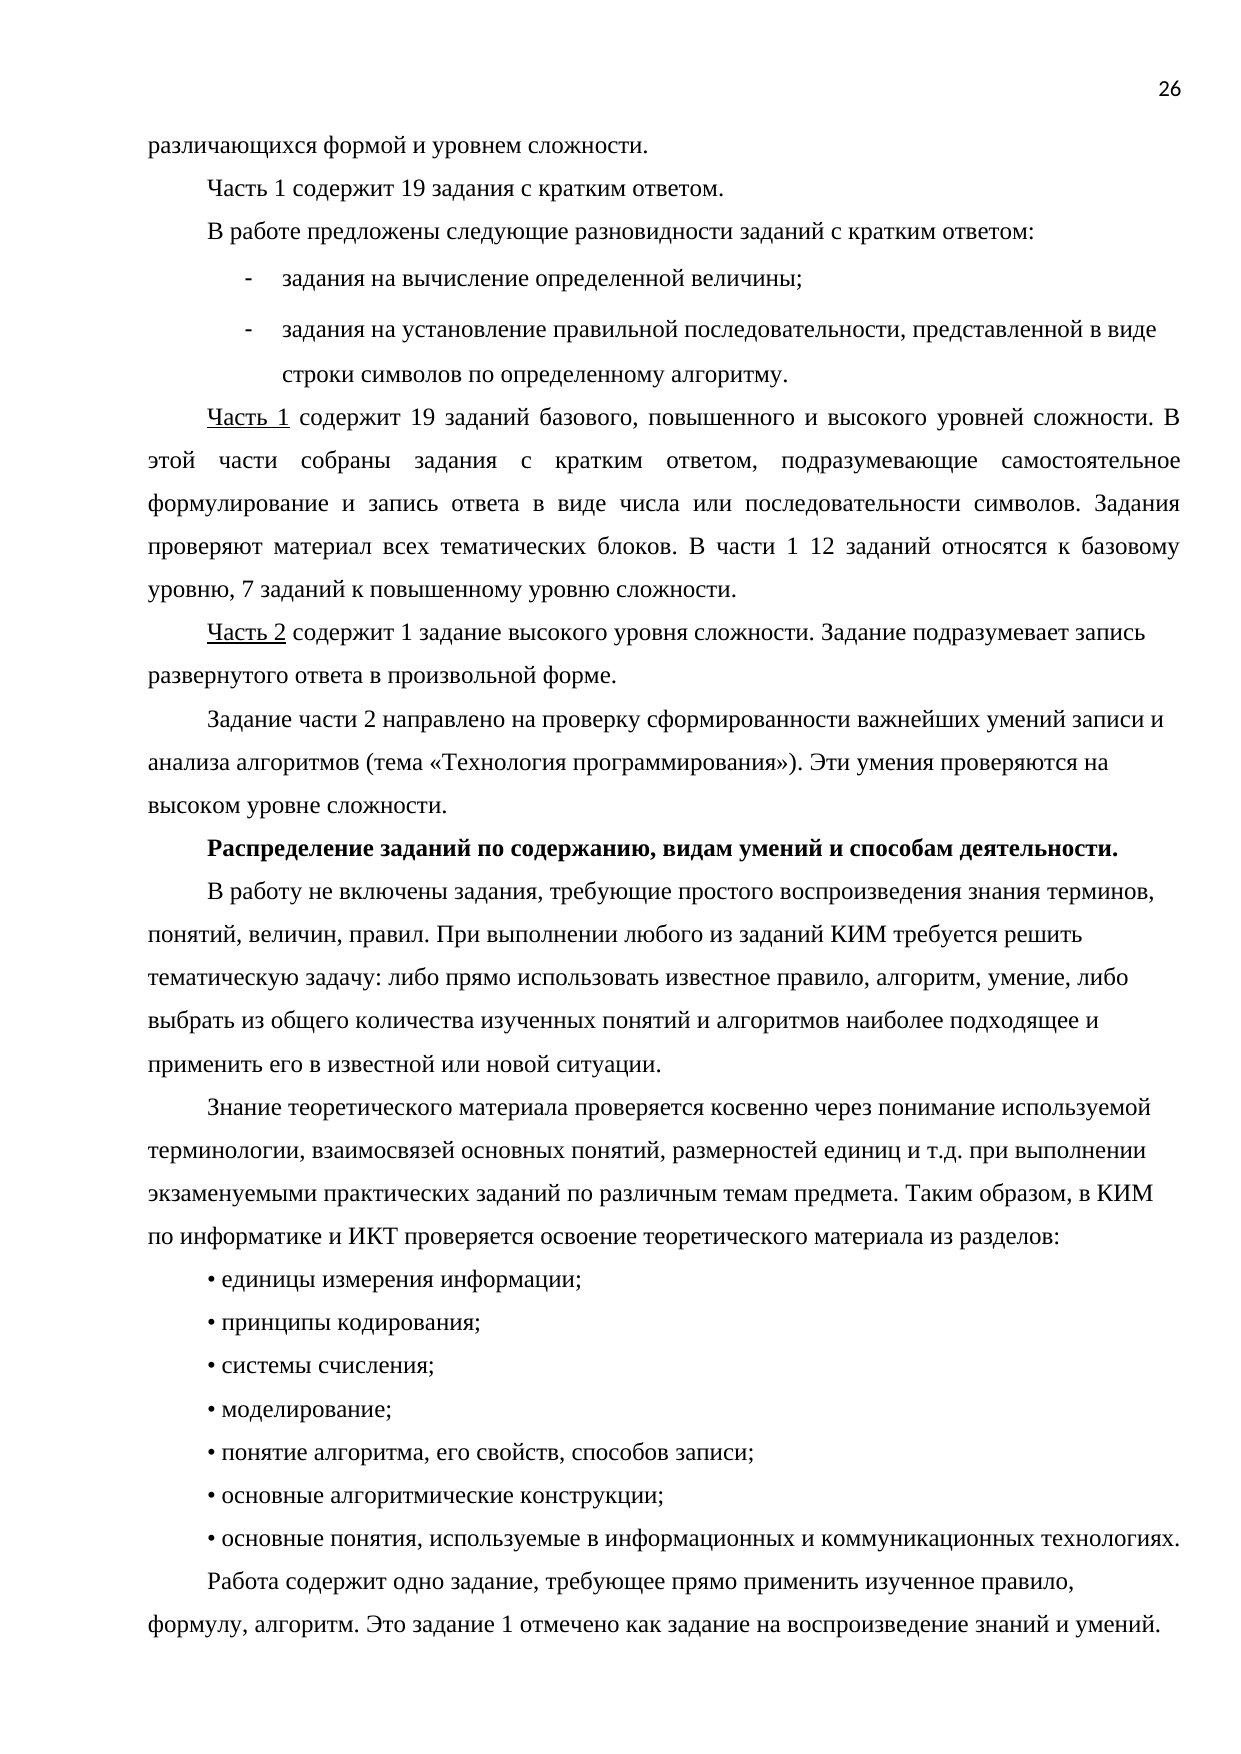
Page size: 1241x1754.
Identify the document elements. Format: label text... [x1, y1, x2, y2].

text Работа содержит одно задание, требующее прямо применить изученное правило, формулу, алгоритм. Это задание 1 отмечено как задание на воспроизведение знаний и умений. [148, 1566, 1181, 1638]
list системы счисления; [148, 1351, 1181, 1379]
list моделирование; [148, 1394, 1181, 1422]
list единицы измерения информации; [148, 1264, 1181, 1293]
list принципы кодирования; [148, 1307, 1181, 1336]
text Часть 1 содержит 19 задания с кратким ответом. [148, 173, 1181, 202]
list основные понятия, используемые в информационных и коммуникационных технологиях. [148, 1523, 1181, 1552]
text Часть 1 содержит 19 заданий базового, повышенного и высокого уровней сложности. В этой части собраны задания с кратким ответом, подразумевающие самостоятельное формулирование и запись ответа в виде числа или последовательности символов. Задания проверяют материал всех тематических блоков. В части 1 12 заданий относятся к базовому уровню, 7 заданий к повышенному уровню сложности. [148, 402, 1181, 603]
text В работе предложены следующие разновидности заданий с кратким ответом: [148, 216, 1181, 245]
text Часть 2 содержит 1 задание высокого уровня сложности. Задание подразумевает запись развернутого ответа в произвольной форме. [148, 617, 1181, 689]
text Распределение заданий по содержанию, видам умений и способам деятельности. [148, 833, 1181, 862]
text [148, 130, 1181, 159]
text Знание теоретического материала проверяется косвенно через понимание используемой терминологии, взаимосвязей основных понятий, размерностей единиц и т.д. при выполнении экзаменуемыми практических заданий по различным темам предмета. Таким образом, в КИМ по информатике и ИКТ проверяется освоение теоретического материала из разделов: [148, 1092, 1181, 1250]
text Задание части 2 направлено на проверку сформированности важнейших умений записи и анализа алгоритмов (тема «Технология программирования»). Эти умения проверяются на высоком уровне сложности. [148, 704, 1181, 819]
list задания на вычисление определенной величины; [244, 259, 1181, 293]
list понятие алгоритма, его свойств, способов записи; [148, 1437, 1181, 1466]
text В работу не включены задания, требующие простого воспроизведения знания терминов, понятий, величин, правил. При выполнении любого из заданий КИМ требуется решить тематическую задачу: либо прямо использовать известное правило, алгоритм, умение, либо выбрать из общего количества изученных понятий и алгоритмов наиболее подходящее и применить его в известной или новой ситуации. [148, 876, 1181, 1077]
list основные алгоритмические конструкции; [148, 1480, 1181, 1509]
list задания на установление правильной последовательности, представленной в виде строки символов по определенному алгоритму. [244, 310, 1181, 387]
